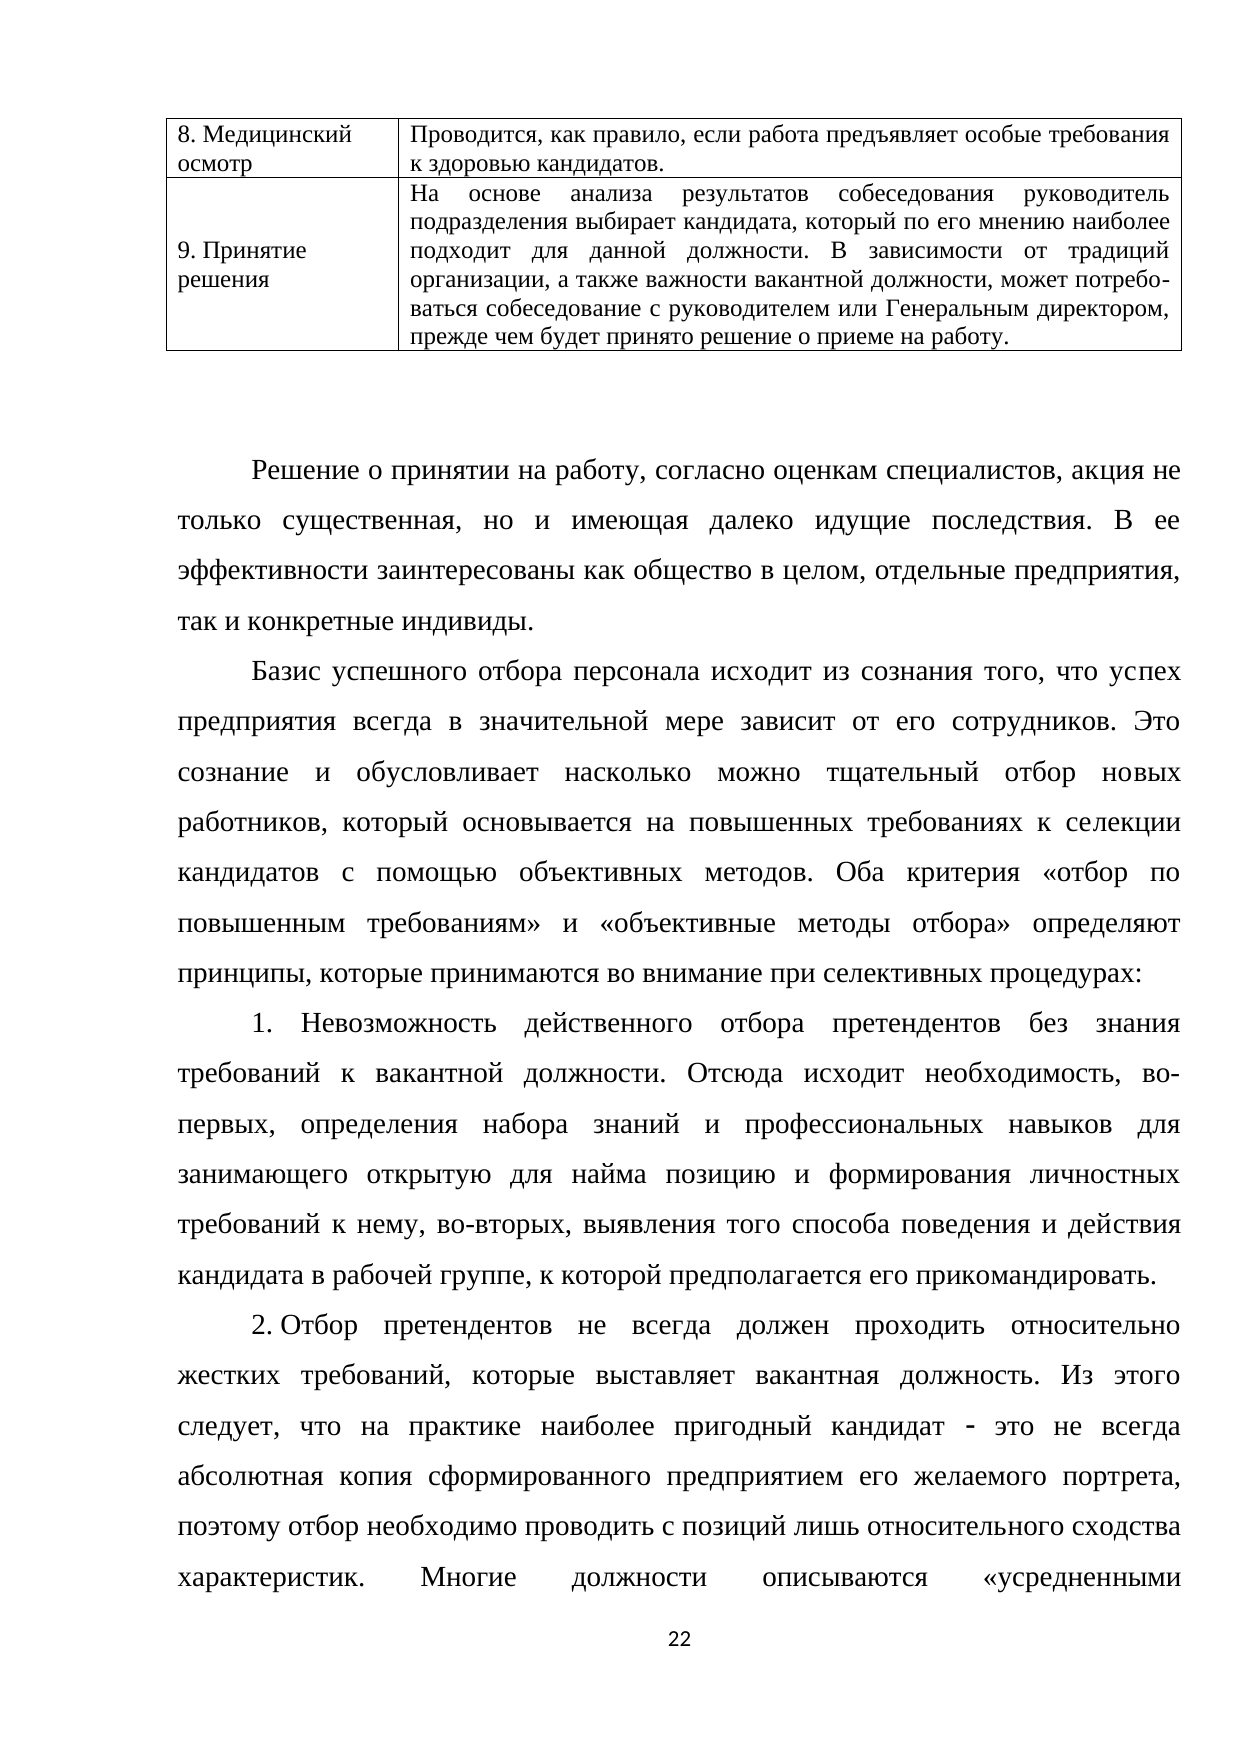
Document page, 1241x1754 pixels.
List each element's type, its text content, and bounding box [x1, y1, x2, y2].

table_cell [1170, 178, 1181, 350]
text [177, 1307, 1181, 1592]
text Базис успешного отбора персонала исходит из сознания того, что успех предприятия всегда в значительной мере зависит от его сотрудников. Это сознание и обусловливает насколько можно тщательный отбор новых работников, который основывается на повышенных требованиях к селекции кандидатов с помощью объективных методов. Оба критерия «отбор по повышенным требованиям» и «объективные методы отбора» определяют принципы, которые принимаются во внимание при селективных процедурах: [177, 653, 1181, 988]
text Решение о принятии на работу, согласно оценкам специалистов, акция не только существенная, но и имеющая далеко идущие последствия. В ее эффективности заинтересованы как общество в целом, отдельные предприятия, так и конкретные индивиды. [177, 452, 1181, 636]
text 1. Невозможность действенного отбора претендентов без знания требований к вакантной должности. Отсюда исходит необходимость, во-первых, определения набора знаний и профессиональных навыков для занимающего открытую для найма позицию и формирования личностных требований к нему, во-вторых, выявления того способа поведения и действия кандидата в рабочей группе, к которой предполагается его прикомандировать. [177, 1005, 1181, 1290]
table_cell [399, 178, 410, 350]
table_cell Проводится, как правило, если работа предъявляет особые требования к здоровью кандидатов. [399, 119, 1181, 177]
table_cell 9. Принятие решения [167, 178, 398, 350]
table_cell 8. Медицинский осмотр [167, 119, 398, 177]
